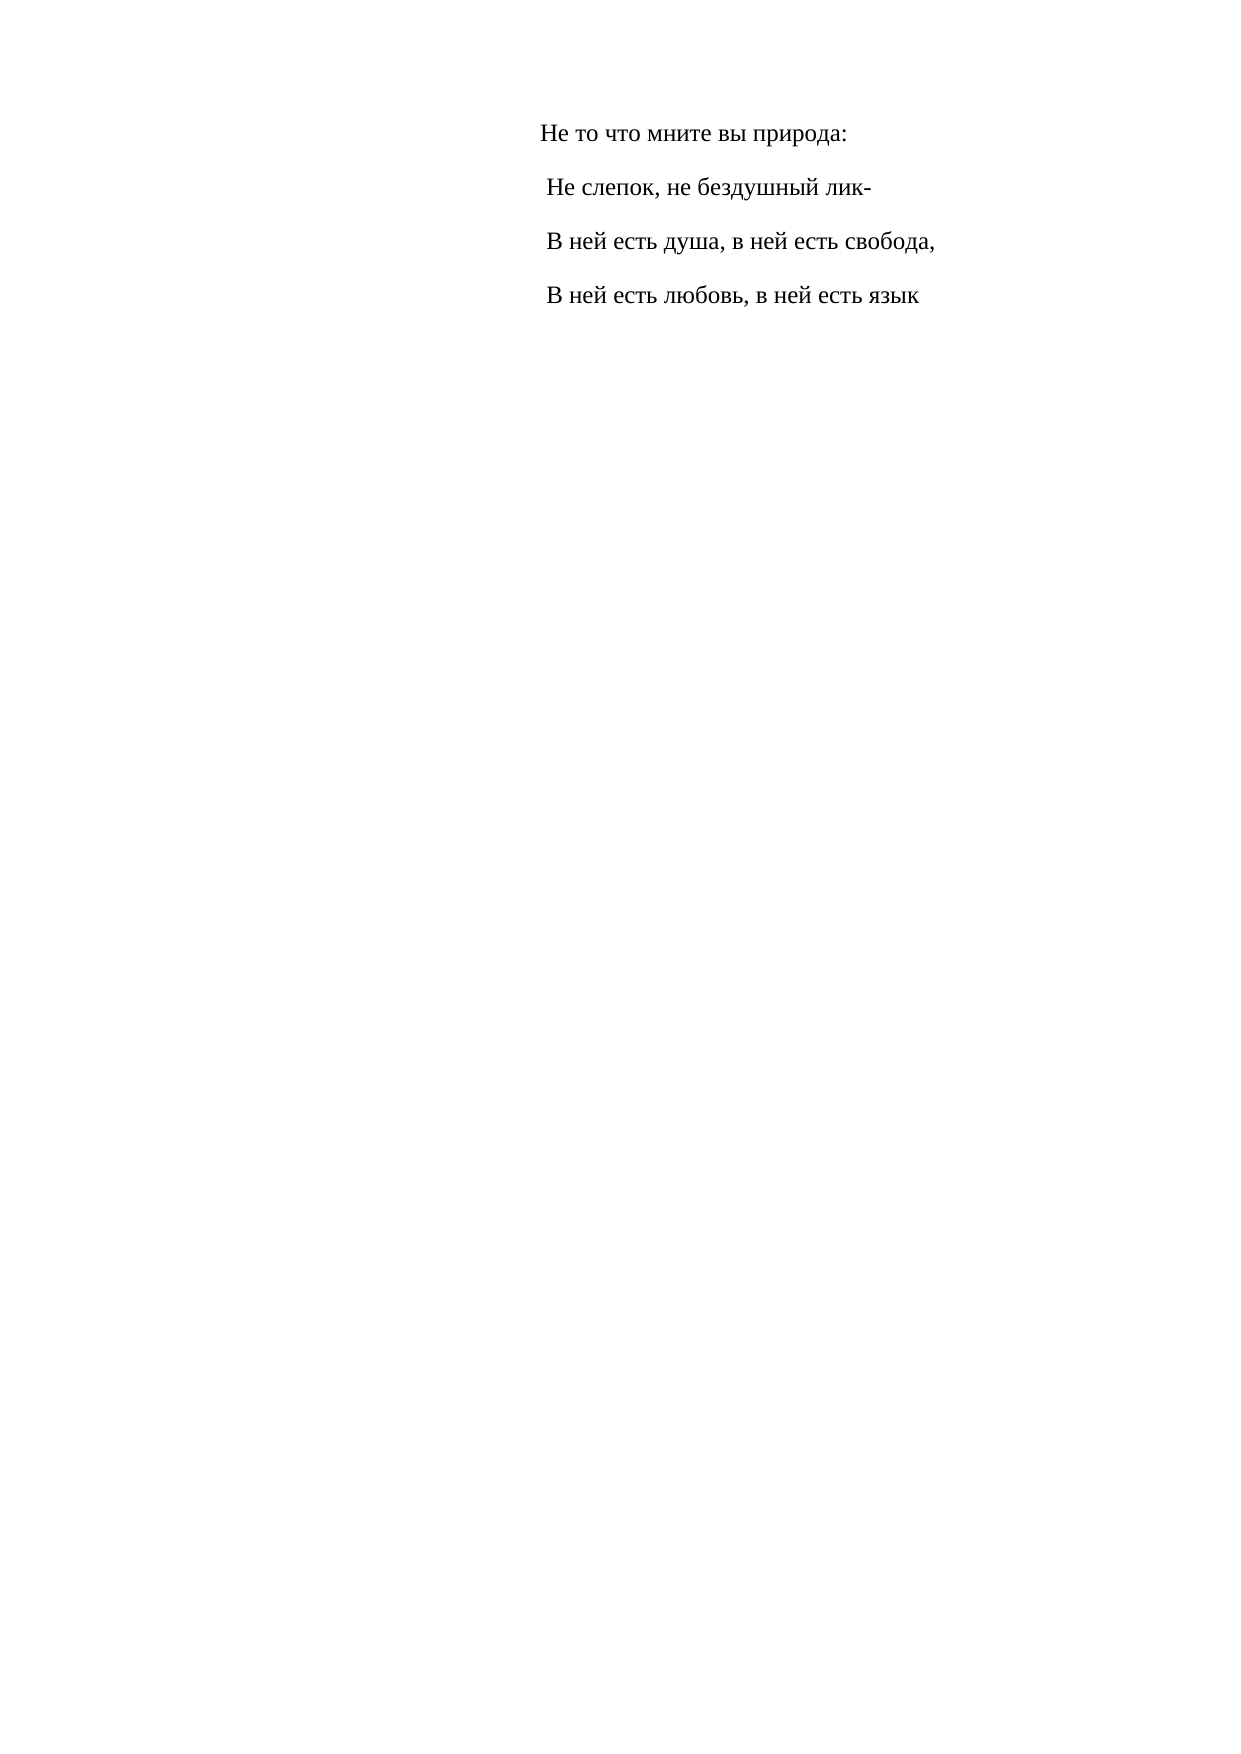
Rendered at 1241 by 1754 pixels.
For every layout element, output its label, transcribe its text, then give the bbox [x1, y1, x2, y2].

text В ней есть любовь, в ней есть язык [177, 280, 1152, 308]
text Не слепок, не бездушный лик- [177, 172, 1152, 201]
text В ней есть душа, в ней есть свобода, [177, 226, 1152, 254]
text Не то что мните вы природа: [177, 118, 1152, 147]
